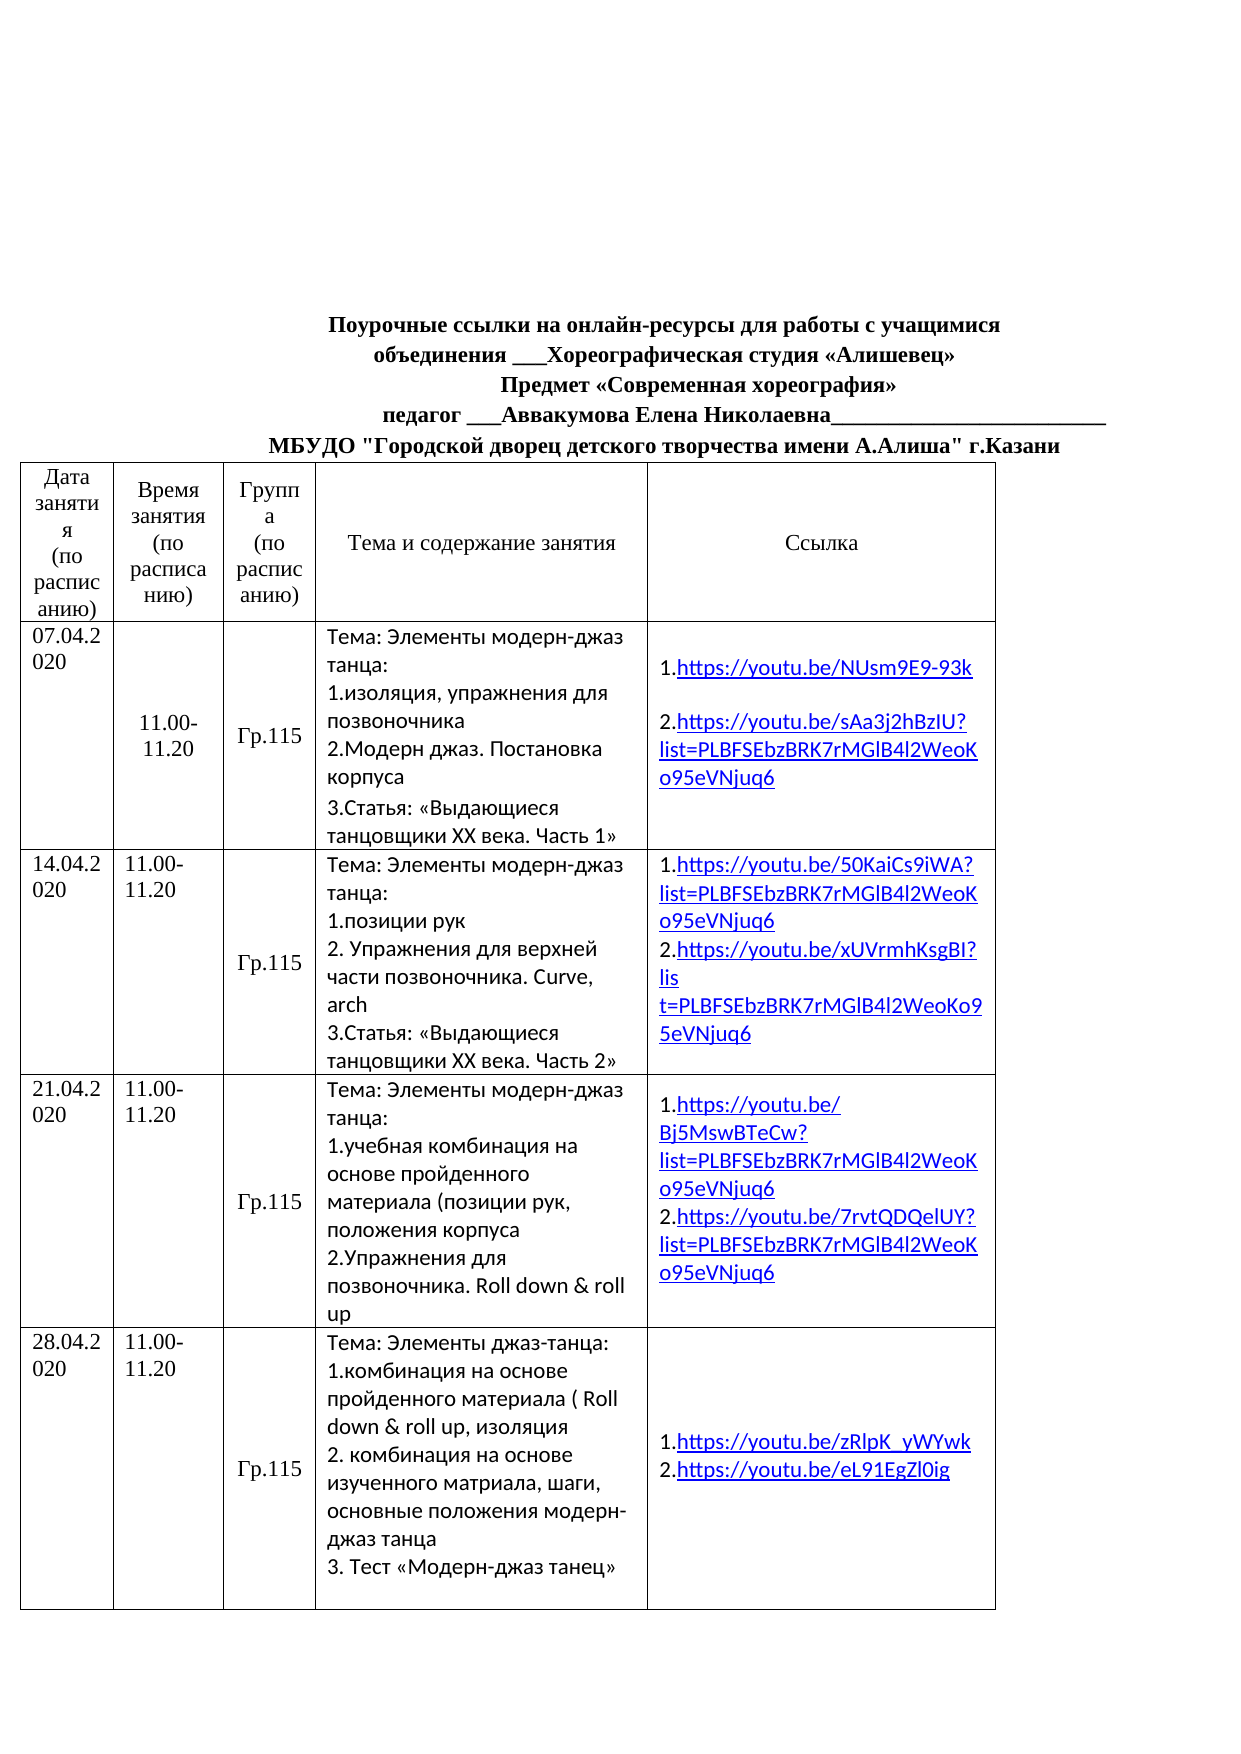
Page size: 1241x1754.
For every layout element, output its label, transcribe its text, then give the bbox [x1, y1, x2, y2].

text Поурочные ссылки на онлайн-ресурсы для работы с учащимися [177, 311, 1152, 337]
table_header Тема и содержание занятия [316, 463, 647, 621]
table_cell Гр.115 [224, 850, 315, 1074]
text Предмет «Современная хореография» [177, 371, 1152, 398]
text педагог ___Аввакумова Елена Николаевна________________________ [177, 401, 1152, 428]
table_cell Тема: Элементы модерн-джаз танца: 1.позиции рук 2. Упражнения для верхней части позвоночника. Сurve, arch 3.Статья: «Выдающиеся танцовщики XX века. Часть 2» [316, 850, 647, 1074]
table_cell 28.04.2020 [21, 1328, 113, 1608]
table_cell Тема: Элементы джаз-танца: 1.комбинация на основе пройденного материала ( Roll down & roll up, изоляция 2. комбинация на основе изученного матриала, шаги, основные положения модерн-джаз танца 3. Тест «Модерн-джаз танец» [316, 1328, 647, 1608]
table_cell 11.00-11.20 [114, 622, 223, 849]
table_cell 11.00-11.20 [114, 850, 223, 1074]
table_cell Гр.115 [224, 622, 315, 849]
table_cell Тема: Элементы модерн-джаз танца: 1.учебная комбинация на основе пройденного материала (позиции рук, положения корпуса 2.Упражнения для позвоночника. Roll down & roll up [316, 1075, 647, 1327]
table_cell 11.00-11.20 [114, 1328, 223, 1608]
table_header Время занятия (по расписанию) [114, 463, 223, 621]
table_header Дата занятия (по расписанию) [21, 463, 113, 621]
table_cell 07.04.2020 [21, 622, 113, 849]
table_cell Тема: Элементы модерн-джаз танца: 1.изоляция, упражнения для позвоночника 2.Модерн джаз. Постановка корпуса 3.Статья: «Выдающиеся танцовщики XX века. Часть 1» [316, 622, 647, 849]
text МБУДО "Городской дворец детского творчества имени А.Алиша" г.Казани [177, 432, 1152, 458]
text объединения ___Хореографическая студия «Алишевец» [177, 341, 1152, 367]
table_cell 14.04.2020 [21, 850, 113, 1074]
table_cell Гр.115 [224, 1328, 315, 1608]
table_header Ссылка [648, 463, 995, 621]
table_cell 11.00-11.20 [114, 1075, 223, 1327]
table_cell 21.04.2020 [21, 1075, 113, 1327]
table_cell 1.https://youtu.be/zRlpK_yWYwk 2.https://youtu.be/eL91EgZl0ig [648, 1328, 995, 1608]
table_cell 1.https://youtu.be/NUsm9E9-93k 2.https://youtu.be/sAa3j2hBzIU?list=PLBFSEbzBRK7rMGlB4l2WeoKo95eVNjuq6 [648, 622, 995, 849]
table_cell 1.https://youtu.be/50KaiCs9iWA?list=PLBFSEbzBRK7rMGlB4l2WeoKo95eVNjuq6 2.https://youtu.be/xUVrmhKsgBI?list=PLBFSEbzBRK7rMGlB4l2WeoKo95eVNjuq6 [648, 850, 995, 1074]
table_cell 1.https://youtu.be/Bj5MswBTeCw?list=PLBFSEbzBRK7rMGlB4l2WeoKo95eVNjuq6 2.https://youtu.be/7rvtQDQelUY?list=PLBFSEbzBRK7rMGlB4l2WeoKo95eVNjuq6 [648, 1075, 995, 1327]
table_cell Гр.115 [224, 1075, 315, 1327]
table_header Группа (по расписанию) [224, 463, 315, 621]
